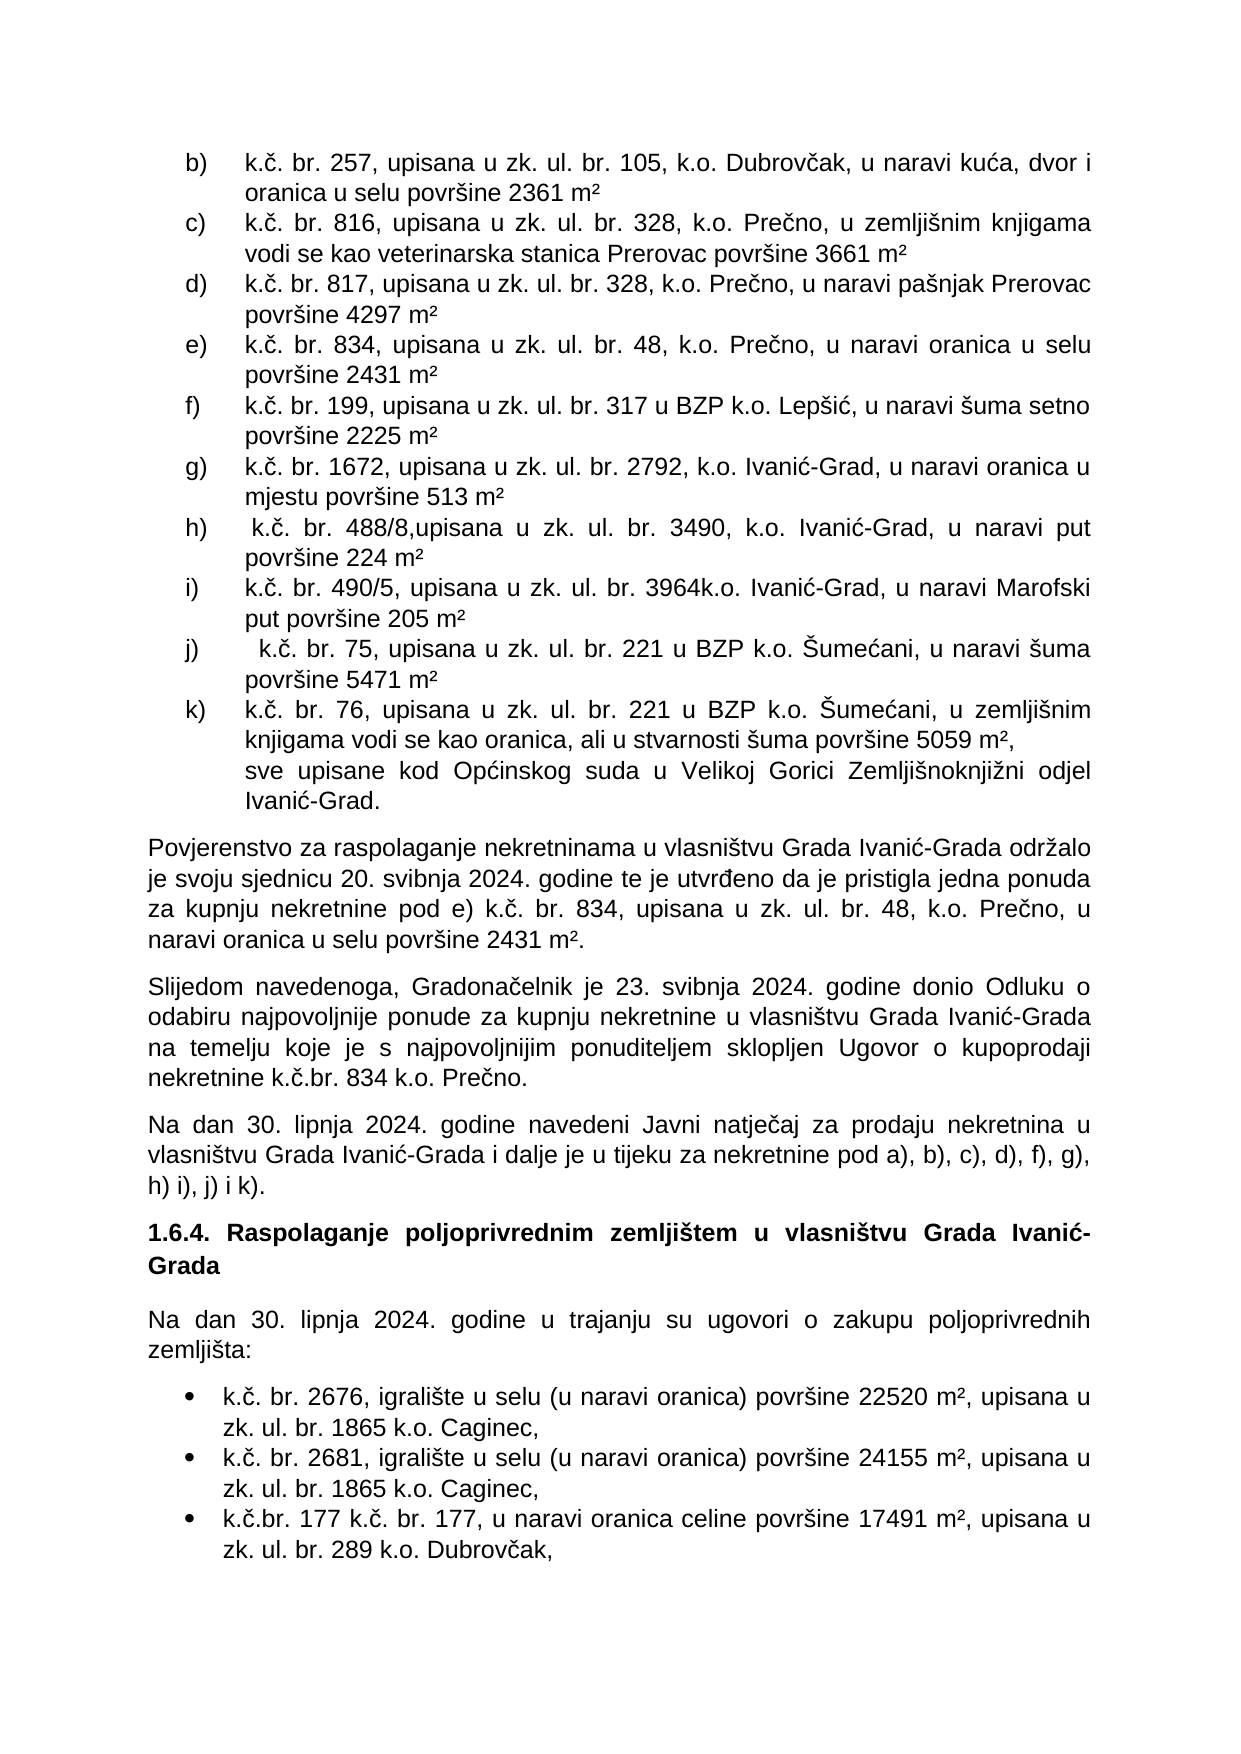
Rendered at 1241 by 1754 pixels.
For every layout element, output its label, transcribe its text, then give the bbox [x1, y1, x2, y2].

list sve upisane kod Općinskog suda u Velikoj Gorici Zemljišnoknjižni odjel Ivanić-Grad. [244, 756, 1093, 815]
list k.č. br. 834, upisana u zk. ul. br. 48, k.o. Prečno, u naravi oranica u selu površine 2431 m² [185, 330, 1093, 389]
list k.č. br. 199, upisana u zk. ul. br. 317 u BZP k.o. Lepšić, u naravi šuma setno površine 2225 m² [185, 391, 1093, 450]
list k.č. br. 817, upisana u zk. ul. br. 328, k.o. Prečno, u naravi pašnjak Prerovac površine 4297 m² [185, 269, 1093, 328]
list k.č. br. 75, upisana u zk. ul. br. 221 u BZP k.o. Šumećani, u naravi šuma površine 5471 m² [185, 634, 1093, 693]
text Povjerenstvo za raspolaganje nekretninama u vlasništvu Grada Ivanić-Grada održalo je svoju sjednicu 20. svibnja 2024. godine te je utvrđeno da je pristigla jedna ponuda za kupnju nekretnine pod e) k.č. br. 834, upisana u zk. ul. br. 48, k.o. Prečno, u naravi oranica u selu površine 2431 m². [148, 833, 1093, 953]
list k.č. br. 488/8,upisana u zk. ul. br. 3490, k.o. Ivanić-Grad, u naravi put površine 224 m² [185, 513, 1093, 572]
list k.č. br. 2681, igralište u selu (u naravi oranica) površine 24155 m², upisana u zk. ul. br. 1865 k.o. Caginec, [185, 1443, 1093, 1503]
text 1.6.4. Raspolaganje poljoprivrednim zemljištem u vlasništvu Grada Ivanić-Grada [148, 1218, 1093, 1280]
text Slijedom navedenoga, Gradonačelnik je 23. svibnja 2024. godine donio Odluku o odabiru najpovoljnije ponude za kupnju nekretnine u vlasništvu Grada Ivanić-Grada na temelju koje je s najpovoljnijim ponuditeljem sklopljen Ugovor o kupoprodaji nekretnine k.č.br. 834 k.o. Prečno. [148, 972, 1093, 1092]
list k.č.br. 177 k.č. br. 177, u naravi oranica celine površine 17491 m², upisana u zk. ul. br. 289 k.o. Dubrovčak, [185, 1504, 1093, 1563]
list k.č. br. 816, upisana u zk. ul. br. 328, k.o. Prečno, u zemljišnim knjigama vodi se kao veterinarska stanica Prerovac površine 3661 m² [185, 208, 1093, 268]
list k.č. br. 2676, igralište u selu (u naravi oranica) površine 22520 m², upisana u zk. ul. br. 1865 k.o. Caginec, [185, 1382, 1093, 1442]
list k.č. br. 1672, upisana u zk. ul. br. 2792, k.o. Ivanić-Grad, u naravi oranica u mjestu površine 513 m² [185, 452, 1093, 511]
text Na dan 30. lipnja 2024. godine navedeni Javni natječaj za prodaju nekretnina u vlasništvu Grada Ivanić-Grada i dalje je u tijeku za nekretnine pod a), b), c), d), f), g), h) i), j) i k). [148, 1110, 1093, 1200]
text Na dan 30. lipnja 2024. godine u trajanju su ugovori o zakupu poljoprivrednih zemljišta: [148, 1305, 1093, 1364]
list k.č. br. 257, upisana u zk. ul. br. 105, k.o. Dubrovčak, u naravi kuća, dvor i oranica u selu površine 2361 m² [185, 148, 1093, 207]
list k.č. br. 490/5, upisana u zk. ul. br. 3964k.o. Ivanić-Grad, u naravi Marofski put površine 205 m² [185, 573, 1093, 633]
list k.č. br. 76, upisana u zk. ul. br. 221 u BZP k.o. Šumećani, u zemljišnim knjigama vodi se kao oranica, ali u stvarnosti šuma površine 5059 m², [185, 695, 1093, 754]
